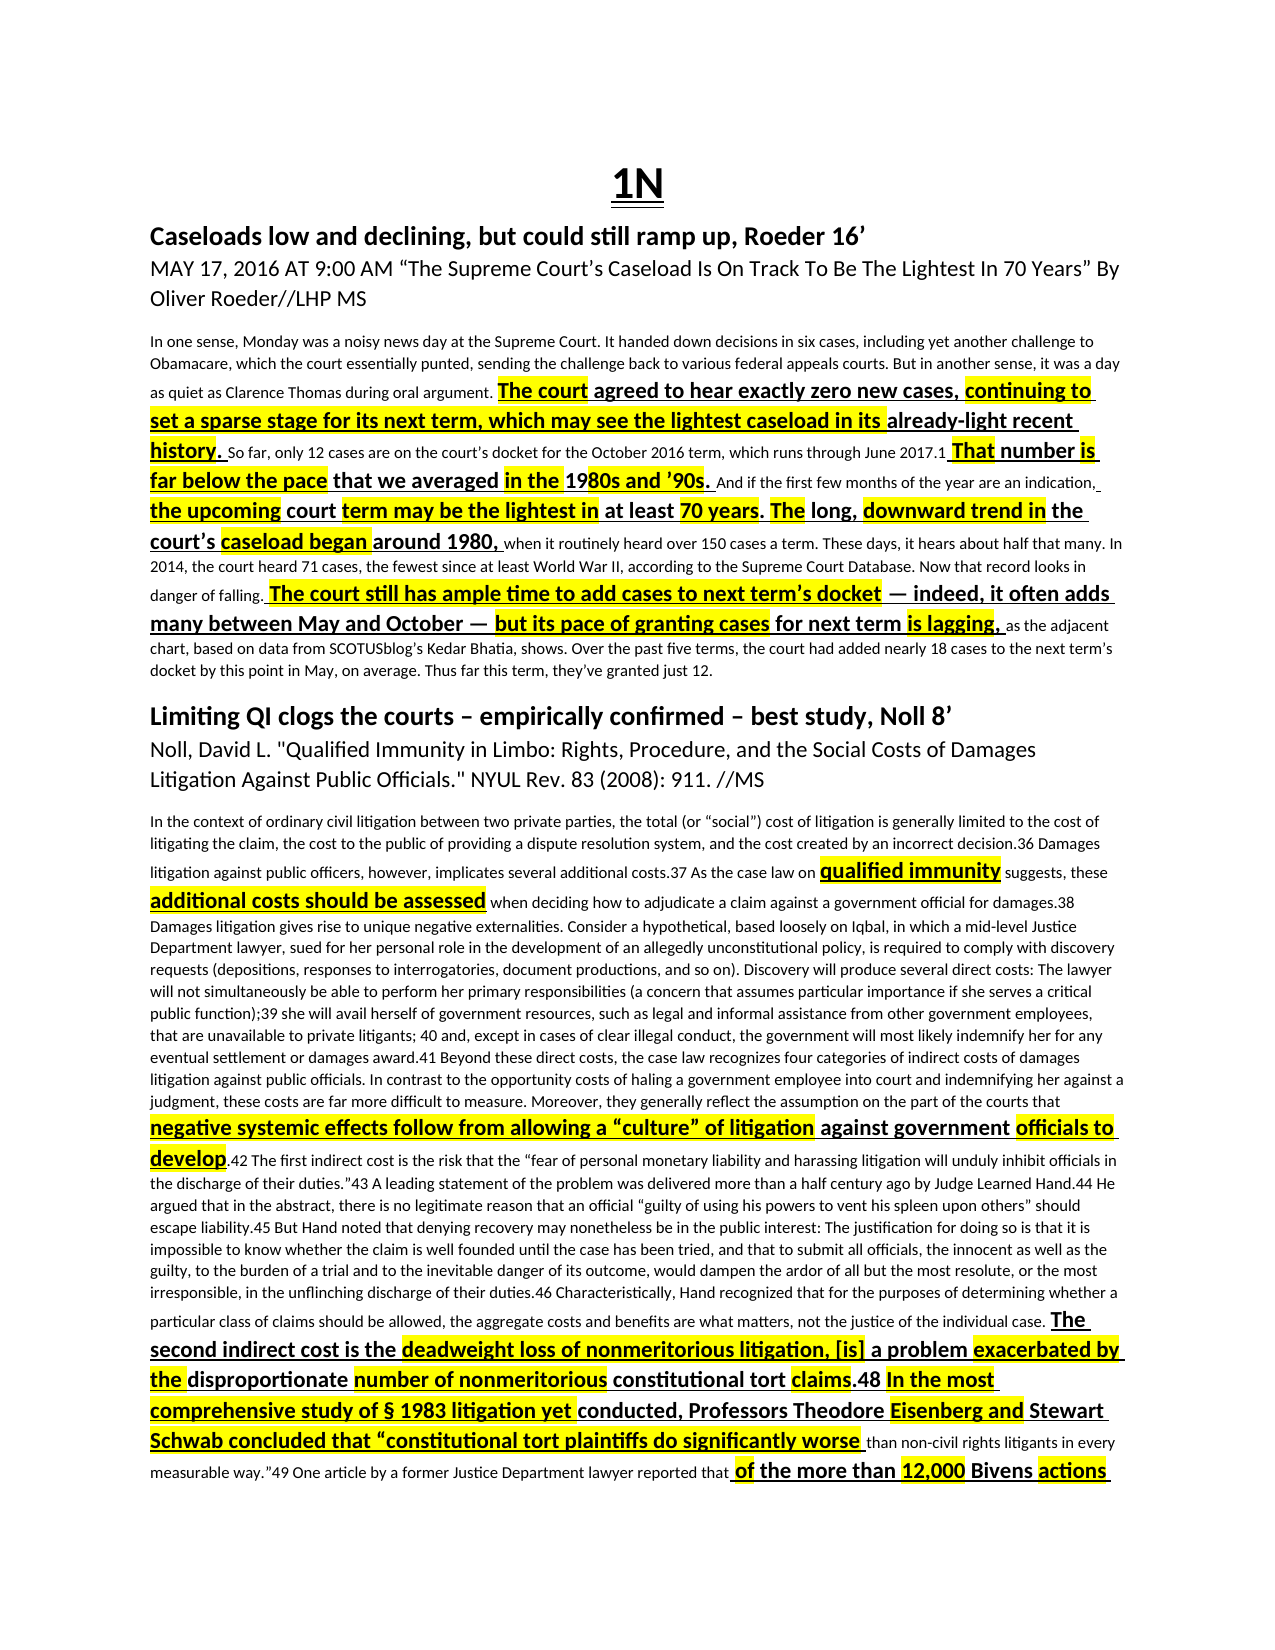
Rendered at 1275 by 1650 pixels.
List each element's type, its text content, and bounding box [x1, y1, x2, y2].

text MAY 17, 2016 AT 9:00 AM “The Supreme Court’s Caseload Is On Track To Be The Lightest In 70 Years” By Oliver Roeder//LHP MS [150, 254, 1125, 312]
subtitle Limiting QI clogs the courts – empirically confirmed – best study, Noll 8’ [150, 699, 1125, 732]
subtitle 1N [150, 154, 1125, 210]
text In one sense, Monday was a noisy news day at the Supreme Court. It handed down decisions in six cases, including yet another challenge to Obamacare, which the court essentially punted, sending the challenge back to various federal appeals courts. But in another sense, it was a day as quiet as Clarence Thomas during oral argument. The court agreed to hear exactly zero new cases, continuing to set a sparse stage for its next term, which may see the lightest caseload in its already-light recent history. So far, only 12 cases are on the court’s docket for the October 2016 term, which runs through June 2017.1 That number is far below the pace that we averaged in the 1980s and ’90s. And if the first few months of the year are an indication, the upcoming court term may be the lightest in at least 70 years. The long, downward trend in the court’s caseload began around 1980, when it routinely heard over 150 cases a term. These days, it hears about half that many. In 2014, the court heard 71 cases, the fewest since at least World War II, according to the Supreme Court Database. Now that record looks in danger of falling. The court still has ample time to add cases to next term’s docket — indeed, it often adds many between May and October — but its pace of granting cases for next term is lagging, as the adjacent chart, based on data from SCOTUSblog’s Kedar Bhatia, shows. Over the past five terms, the court had added nearly 18 cases to the next term’s docket by this point in May, on average. Thus far this term, they’ve granted just 12. [150, 331, 1125, 681]
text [150, 1361, 1125, 1484]
subtitle Caseloads low and declining, but could still ramp up, Roeder 16’ [150, 219, 1125, 252]
text Noll, David L. "Qualified Immunity in Limbo: Rights, Procedure, and the Social Costs of Damages Litigation Against Public Officials." NYUL Rev. 83 (2008): 911. //MS [150, 735, 1125, 793]
